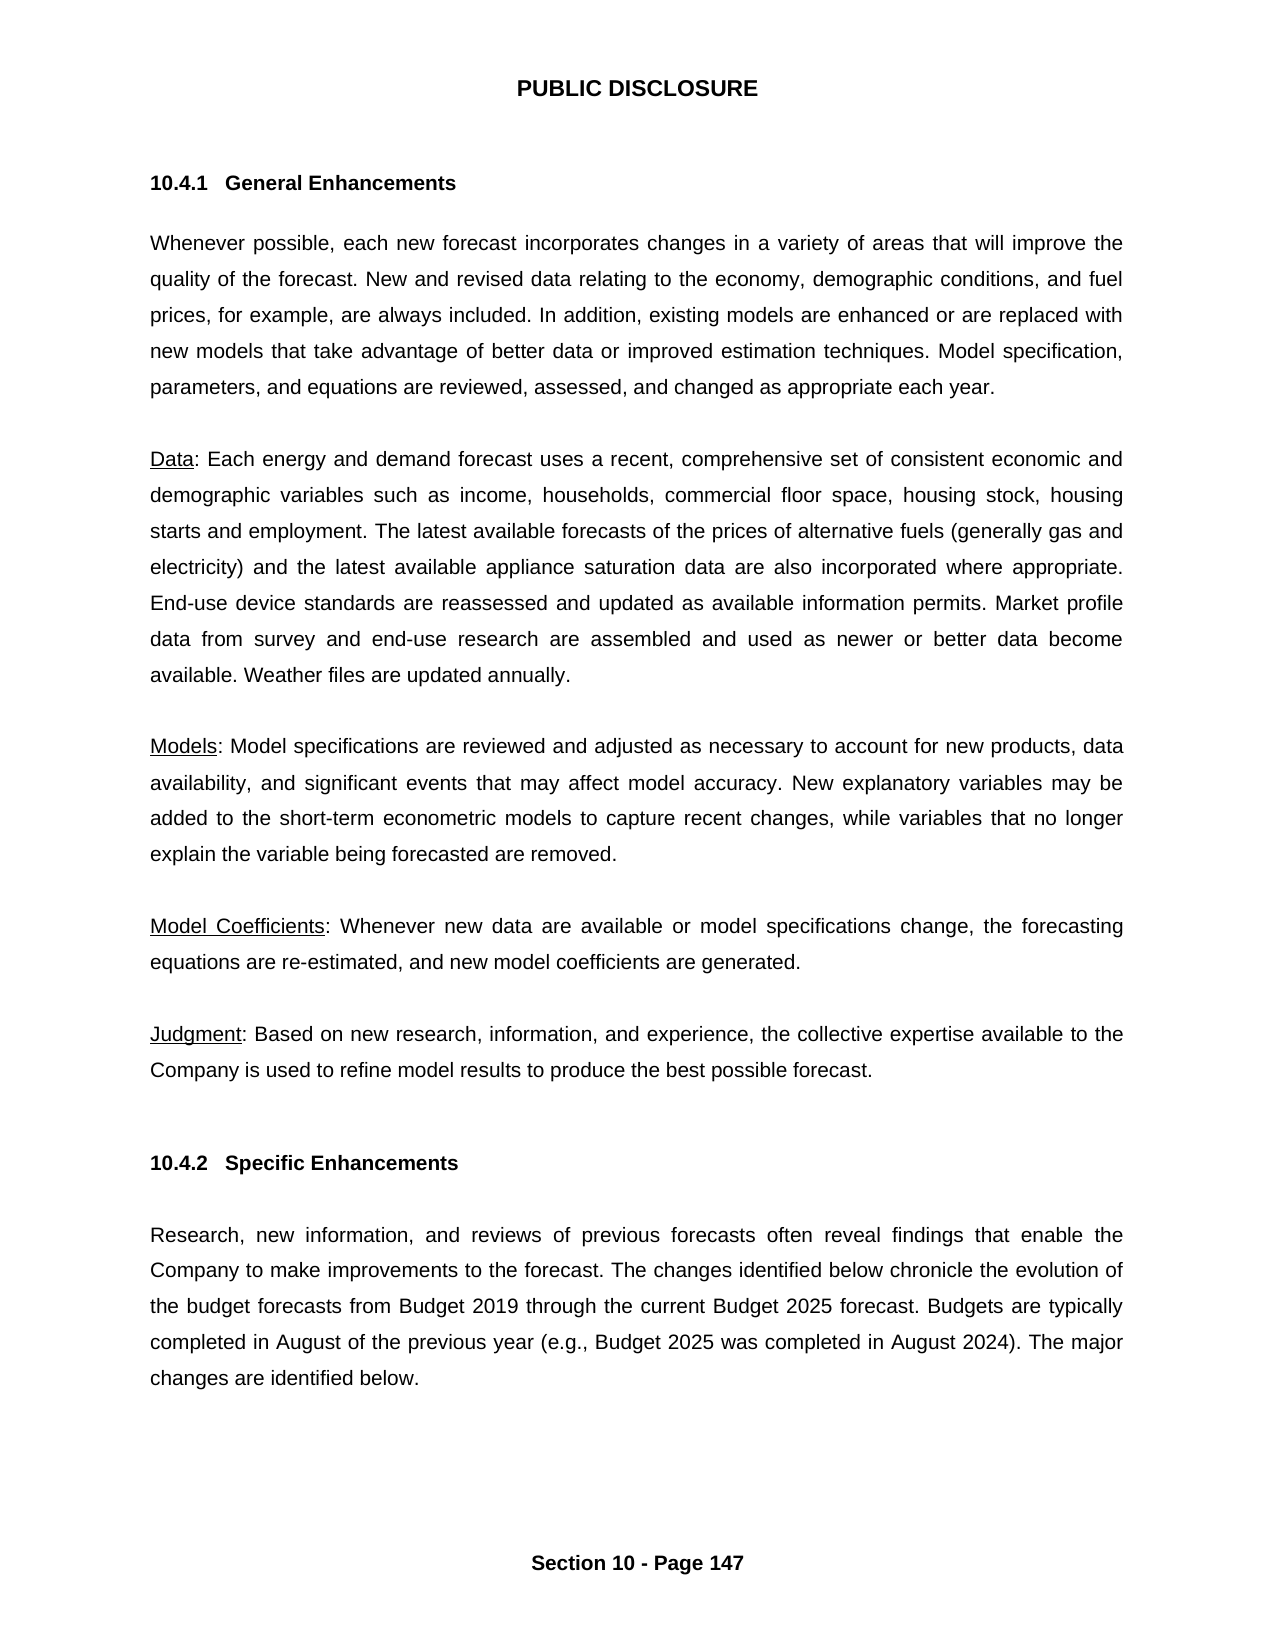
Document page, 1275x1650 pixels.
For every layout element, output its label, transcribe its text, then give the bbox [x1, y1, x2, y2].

text Whenever possible, each new forecast incorporates changes in a variety of areas that will improve the quality of the forecast. New and revised data relating to the economy, demographic conditions, and fuel prices, for example, are always included. In addition, existing models are enhanced or are replaced with new models that take advantage of better data or improved estimation techniques. Model specification, parameters, and equations are reviewed, assessed, and changed as appropriate each year. [150, 231, 1125, 399]
subtitle 10.4.2 Specific Enhancements [150, 1151, 1125, 1174]
text Data: Each energy and demand forecast uses a recent, comprehensive set of consistent economic and demographic variables such as income, households, commercial floor space, housing stock, housing starts and employment. The latest available forecasts of the prices of alternative fuels (generally gas and electricity) and the latest available appliance saturation data are also incorporated where appropriate. End-use device standards are reassessed and updated as available information permits. Market profile data from survey and end-use research are assembled and used as newer or better data become available. Weather files are updated annually. [150, 447, 1125, 686]
text Model Coefficients: Whenever new data are available or model specifications change, the forecasting equations are re-estimated, and new model coefficients are generated. [150, 914, 1125, 974]
subtitle 10.4.1 General Enhancements [150, 171, 1125, 195]
text Judgment: Based on new research, information, and experience, the collective expertise available to the Company is used to refine model results to produce the best possible forecast. [150, 1022, 1125, 1082]
text Research, new information, and reviews of previous forecasts often reveal findings that enable the Company to make improvements to the forecast. The changes identified below chronicle the evolution of the budget forecasts from Budget 2019 through the current Budget 2025 forecast. Budgets are typically completed in August of the previous year (e.g., Budget 2025 was completed in August 2024). The major changes are identified below. [150, 1222, 1125, 1390]
text Models: Model specifications are reviewed and adjusted as necessary to account for new products, data availability, and significant events that may affect model accuracy. New explanatory variables may be added to the short-term econometric models to capture recent changes, while variables that no longer explain the variable being forecasted are removed. [150, 734, 1125, 866]
